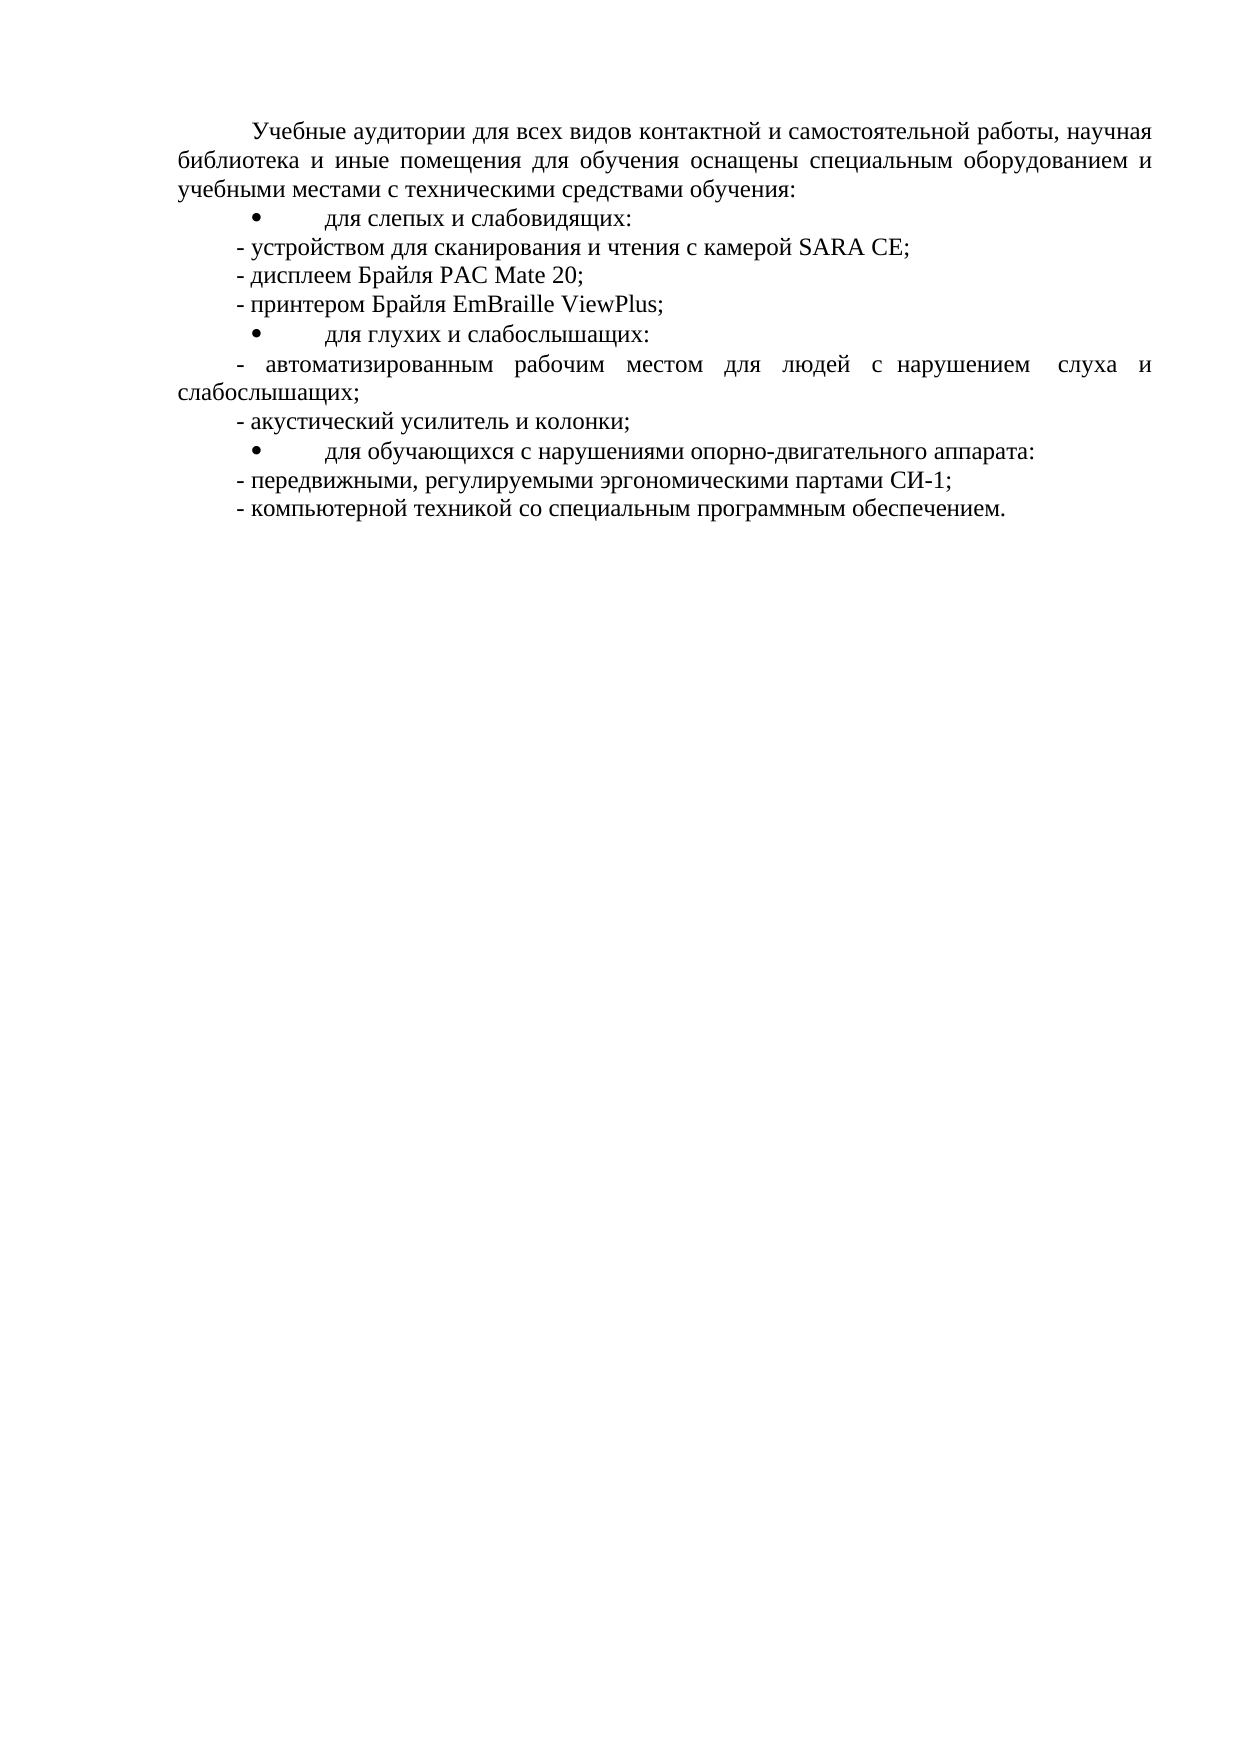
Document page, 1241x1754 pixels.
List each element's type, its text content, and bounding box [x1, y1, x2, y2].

list для слепых и слабовидящих: [252, 203, 1228, 232]
list дисплеем Брайля PAC Mate 20; [236, 261, 1228, 289]
list компьютерной техникой со специальным программным обеспечением. [236, 494, 1228, 522]
text Учебные аудитории для всех видов контактной и самостоятельной работы, научная библиотека и иные помещения для обучения оснащены специальным оборудованием и учебными местами с техническими средствами обучения: [177, 116, 1153, 203]
list для глухих и слабослышащих: [252, 318, 1228, 349]
list акустический усилитель и колонки; [236, 406, 1228, 435]
list устройством для сканирования и чтения с камерой SARA CE; [236, 232, 1228, 261]
list принтером Брайля EmBraille ViewPlus; [236, 289, 1228, 318]
list передвижными, регулируемыми эргономическими партами СИ-1; [236, 466, 1228, 494]
list для обучающихся с нарушениями опорно-двигательного аппарата: [252, 435, 1228, 466]
list автоматизированным рабочим местом для людей с нарушением слуха и слабослышащих; [177, 349, 1152, 406]
